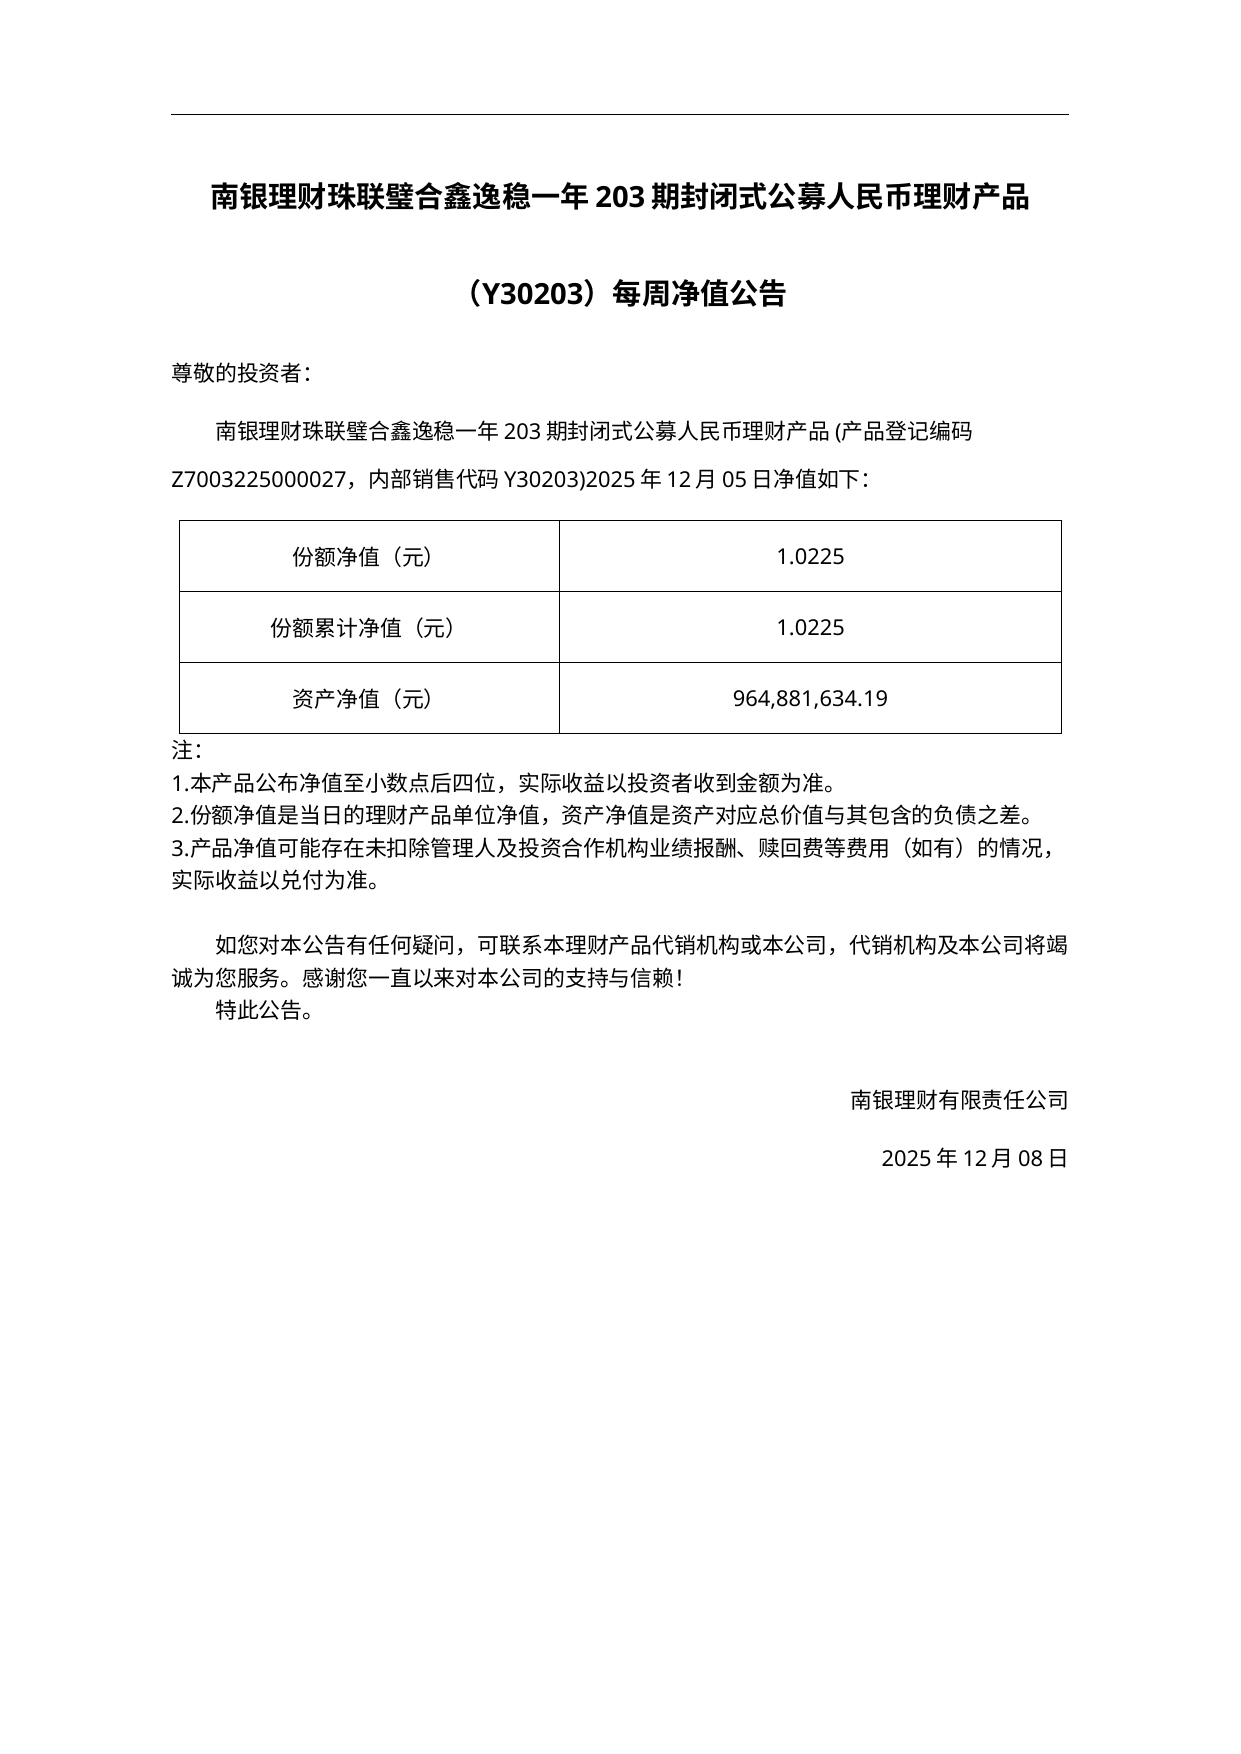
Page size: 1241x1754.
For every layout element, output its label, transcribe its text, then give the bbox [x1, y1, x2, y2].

table_cell 份额累计净值（元） [180, 592, 559, 662]
text 2025年12月08日 [171, 1140, 1069, 1173]
text 1.本产品公布净值至小数点后四位，实际收益以投资者收到金额为准。 [171, 765, 1069, 798]
text 南银理财珠联璧合鑫逸稳一年203期封闭式公募人民币理财产品（Y30203）每周净值公告 [171, 162, 1069, 324]
text 特此公告。 [171, 993, 1069, 1025]
table_cell 964,881,634.19 [560, 663, 1061, 733]
table_header 份额净值（元） [180, 521, 559, 591]
table_cell 1.0225 [560, 592, 1061, 662]
text 南银理财珠联璧合鑫逸稳一年203期封闭式公募人民币理财产品 (产品登记编码Z7003225000027，内部销售代码Y30203)2025年12月05日净值如下： [171, 413, 1069, 494]
text 南银理财有限责任公司 [171, 1082, 1069, 1115]
text 3.产品净值可能存在未扣除管理人及投资合作机构业绩报酬、赎回费等费用（如有）的情况，实际收益以兑付为准。 [171, 830, 1069, 895]
text 注： [171, 733, 1069, 765]
text 2.份额净值是当日的理财产品单位净值，资产净值是资产对应总价值与其包含的负债之差。 [171, 798, 1069, 830]
table_cell 资产净值（元） [180, 663, 559, 733]
text 尊敬的投资者： [171, 355, 1069, 388]
text 如您对本公告有任何疑问，可联系本理财产品代销机构或本公司，代销机构及本公司将竭诚为您服务。感谢您一直以来对本公司的支持与信赖！ [171, 928, 1069, 993]
table_header 1.0225 [560, 521, 1061, 591]
